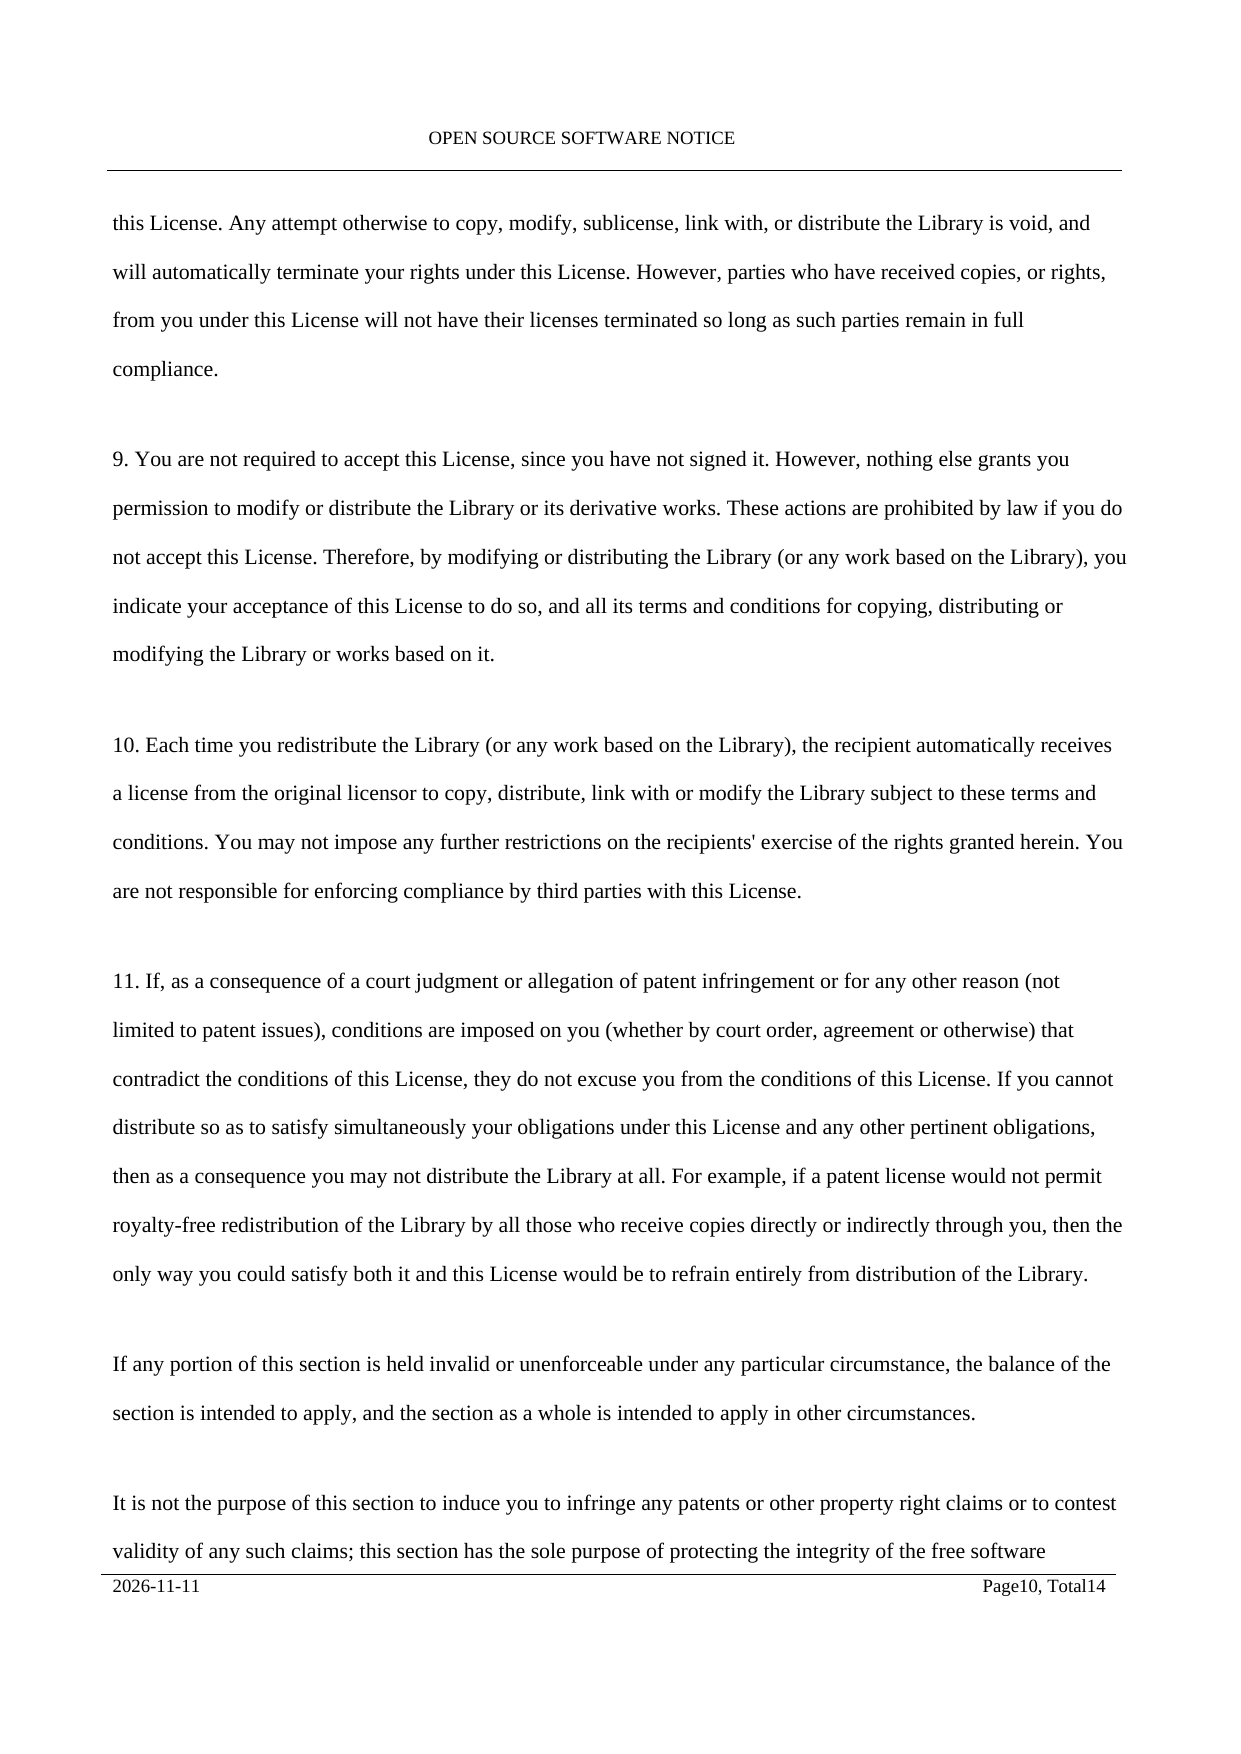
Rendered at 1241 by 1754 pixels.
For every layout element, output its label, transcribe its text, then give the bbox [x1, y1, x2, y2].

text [112, 206, 1128, 385]
text 9. You are not required to accept this License, since you have not signed it. However, nothing else grants you permission to modify or distribute the Library or its derivative works. These actions are prohibited by law if you do not accept this License. Therefore, by modifying or distributing the Library (or any work based on the Library), you indicate your acceptance of this License to do so, and all its terms and conditions for copying, distributing or modifying the Library or works based on it. [112, 443, 1128, 670]
text 10. Each time you redistribute the Library (or any work based on the Library), the recipient automatically receives a license from the original licensor to copy, distribute, link with or modify the Library subject to these terms and conditions. You may not impose any further restrictions on the recipients' exercise of the rights granted herein. You are not responsible for enforcing compliance by third parties with this License. [112, 728, 1128, 907]
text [112, 1486, 1128, 1567]
text 11. If, as a consequence of a court judgment or allegation of patent infringement or for any other reason (not limited to patent issues), conditions are imposed on you (whether by court order, agreement or otherwise) that contradict the conditions of this License, they do not excuse you from the conditions of this License. If you cannot distribute so as to satisfy simultaneously your obligations under this License and any other pertinent obligations, then as a consequence you may not distribute the Library at all. For example, if a patent license would not permit royalty-free redistribution of the Library by all those who receive copies directly or indirectly through you, then the only way you could satisfy both it and this License would be to refrain entirely from distribution of the Library. [112, 964, 1128, 1289]
text If any portion of this section is held invalid or unenforceable under any particular circumstance, the balance of the section is intended to apply, and the section as a whole is intended to apply in other circumstances. [112, 1347, 1128, 1428]
